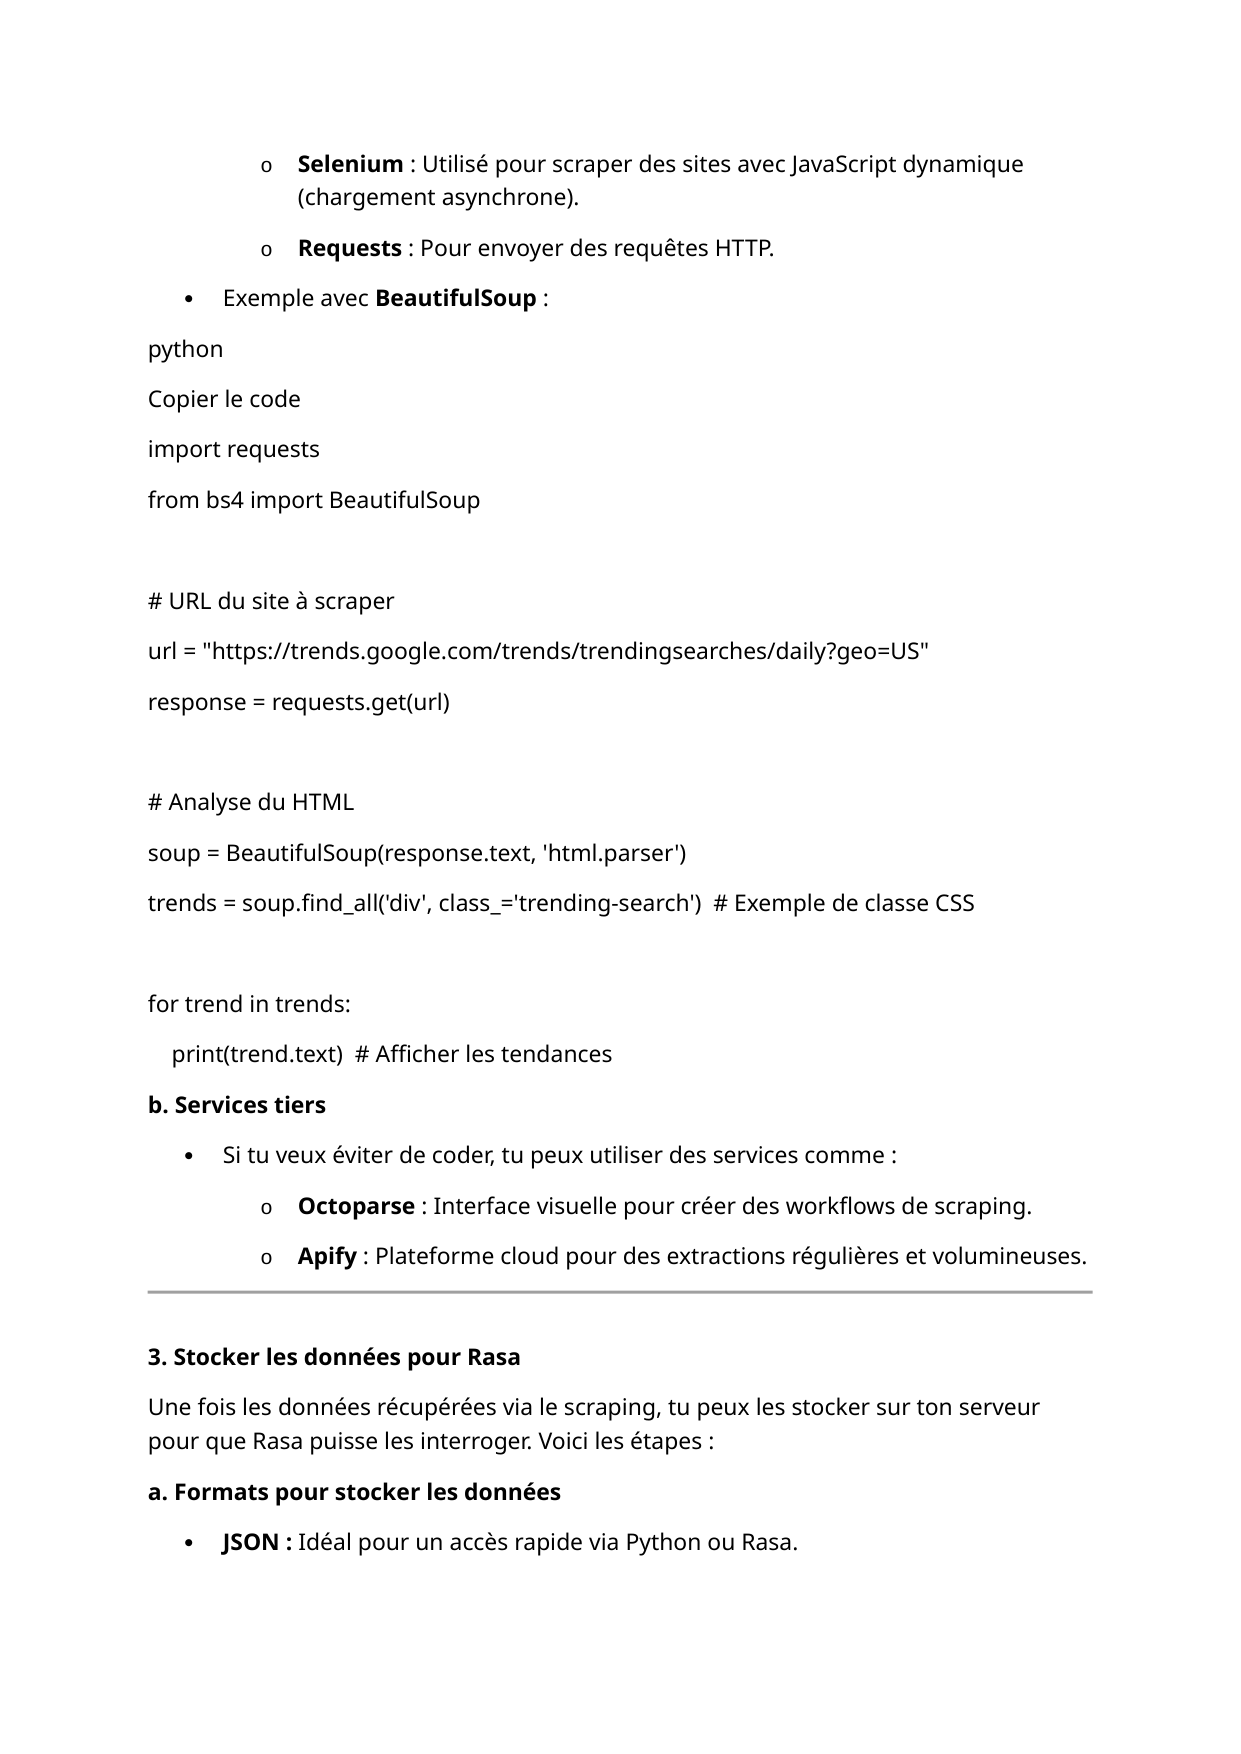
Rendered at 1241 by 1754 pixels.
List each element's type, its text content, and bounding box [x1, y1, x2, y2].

text 3. Stocker les données pour Rasa [148, 1341, 1093, 1372]
list Apify : Plateforme cloud pour des extractions régulières et volumineuses. [260, 1240, 1093, 1271]
text b. Services tiers [148, 1089, 1093, 1120]
text Une fois les données récupérées via le scraping, tu peux les stocker sur ton serveur pour que Rasa puisse les interroger. Voici les étapes : [148, 1391, 1093, 1456]
text a. Formats pour stocker les données [148, 1476, 1093, 1507]
text from bs4 import BeautifulSoup [148, 484, 1093, 515]
list Selenium : Utilisé pour scraper des sites avec JavaScript dynamique (chargement asynchrone). [260, 148, 1093, 213]
text import requests [148, 433, 1093, 465]
text Copier le code [148, 383, 1093, 414]
text print(trend.text) # Afficher les tendances [148, 1038, 1093, 1070]
text for trend in trends: [148, 988, 1093, 1019]
text # Analyse du HTML [148, 786, 1093, 818]
list Si tu veux éviter de coder, tu peux utiliser des services comme : [185, 1139, 1093, 1171]
list Octoparse : Interface visuelle pour créer des workflows de scraping. [260, 1190, 1093, 1221]
list Exemple avec BeautifulSoup : [185, 282, 1093, 313]
text url = "https://trends.google.com/trends/trendingsearches/daily?geo=US" [148, 635, 1093, 666]
text trends = soup.find_all('div', class_='trending-search') # Exemple de classe CSS [148, 887, 1093, 918]
text response = requests.get(url) [148, 686, 1093, 717]
text python [148, 333, 1093, 364]
text # URL du site à scraper [148, 585, 1093, 616]
text soup = BeautifulSoup(response.text, 'html.parser') [148, 837, 1093, 868]
list Requests : Pour envoyer des requêtes HTTP. [260, 232, 1093, 263]
list JSON : Idéal pour un accès rapide via Python ou Rasa. [185, 1526, 1093, 1557]
